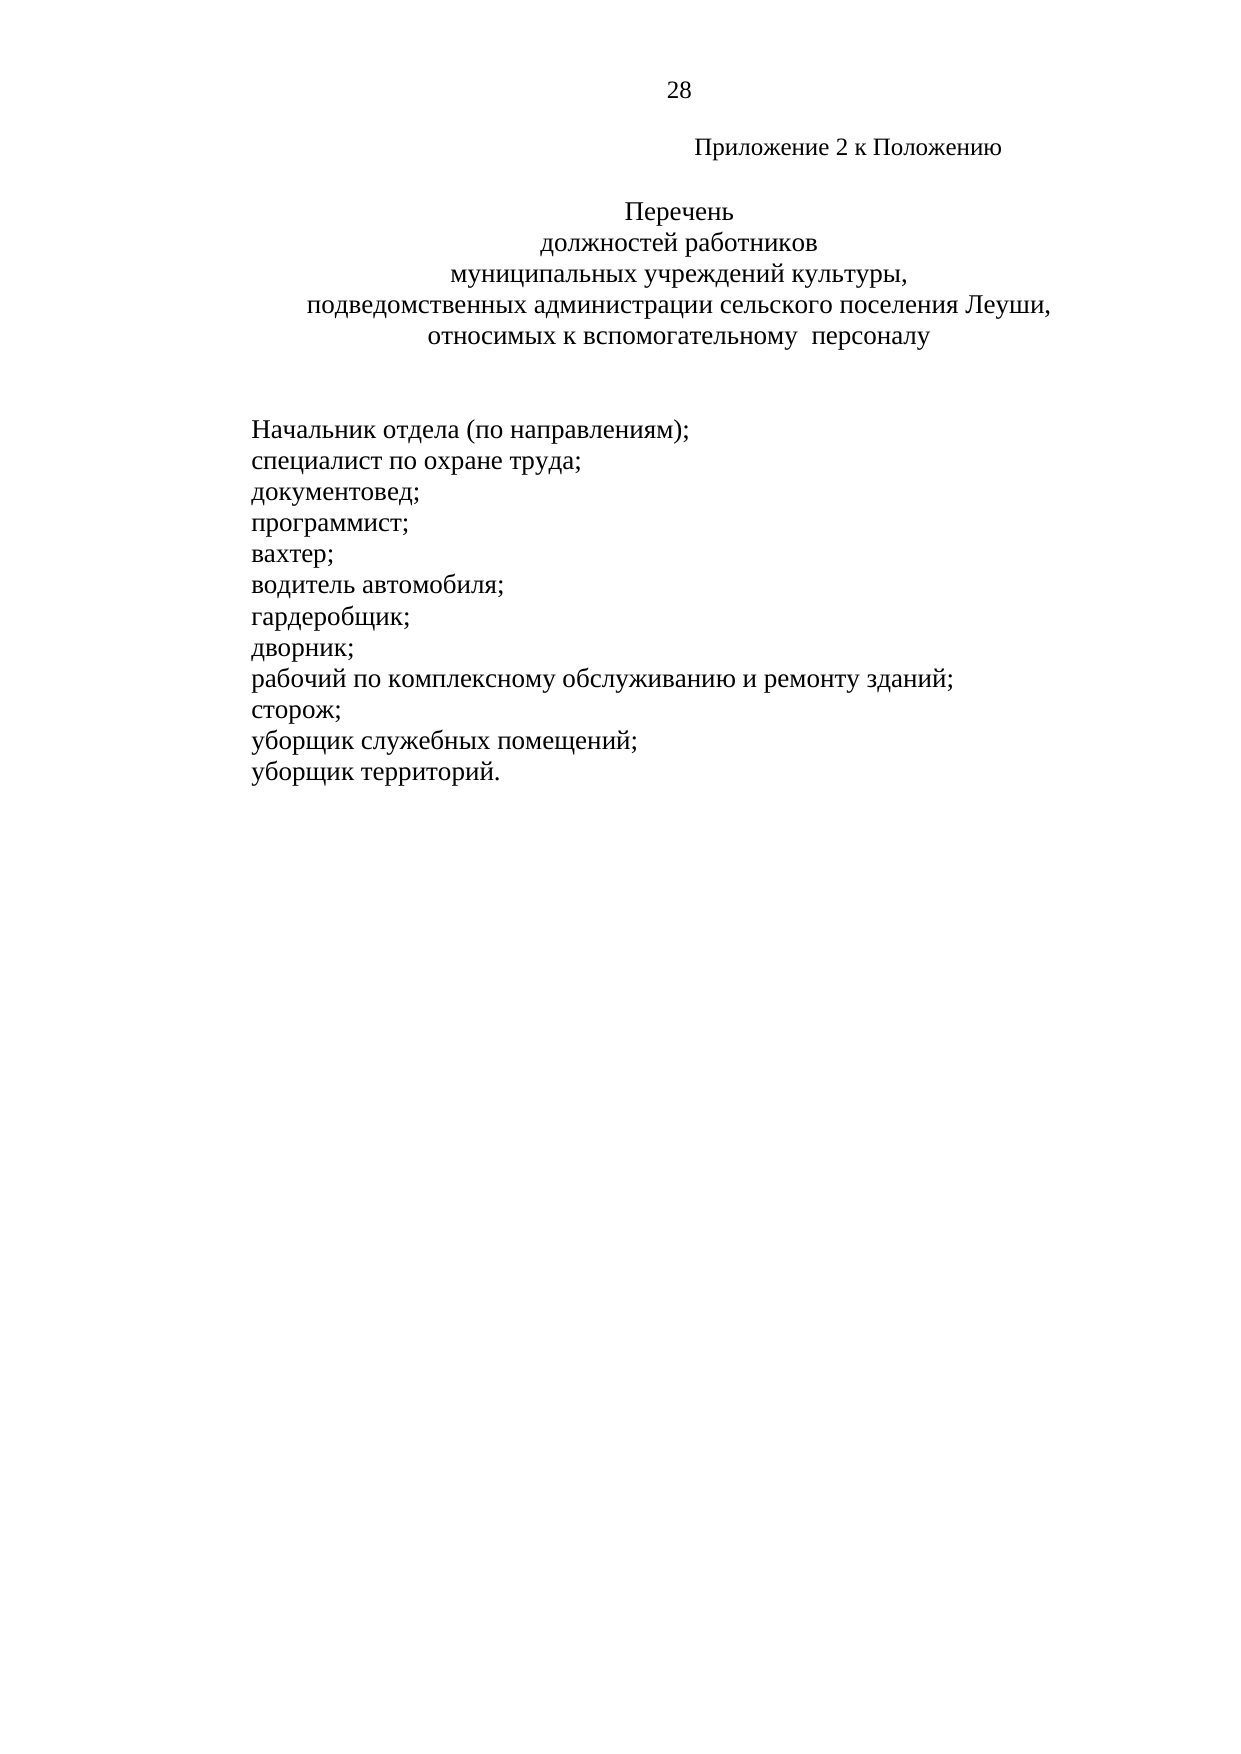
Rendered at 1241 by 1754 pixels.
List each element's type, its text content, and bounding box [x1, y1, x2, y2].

text рабочий по комплексному обслуживанию и ремонту зданий; [177, 662, 1181, 693]
text специалист по охране труда; [177, 444, 1181, 475]
title Перечень [177, 195, 1181, 226]
text вахтер; [177, 537, 1181, 568]
title относимых к вспомогательному персоналу [177, 319, 1181, 351]
text Начальник отдела (по направлениям); [177, 413, 1181, 444]
title подведомственных администрации сельского поселения Леуши, [177, 288, 1181, 319]
text уборщик территорий. [177, 755, 1181, 787]
text водитель автомобиля; [177, 568, 1181, 600]
text Приложение 2 к Положению [620, 132, 1181, 161]
title муниципальных учреждений культуры, [177, 257, 1181, 288]
title должностей работников [177, 226, 1181, 257]
text программист; [177, 506, 1181, 537]
text гардеробщик; [177, 600, 1181, 631]
text дворник; [177, 631, 1181, 662]
text документовед; [177, 475, 1181, 506]
text сторож; [177, 693, 1181, 724]
text уборщик служебных помещений; [177, 724, 1181, 755]
